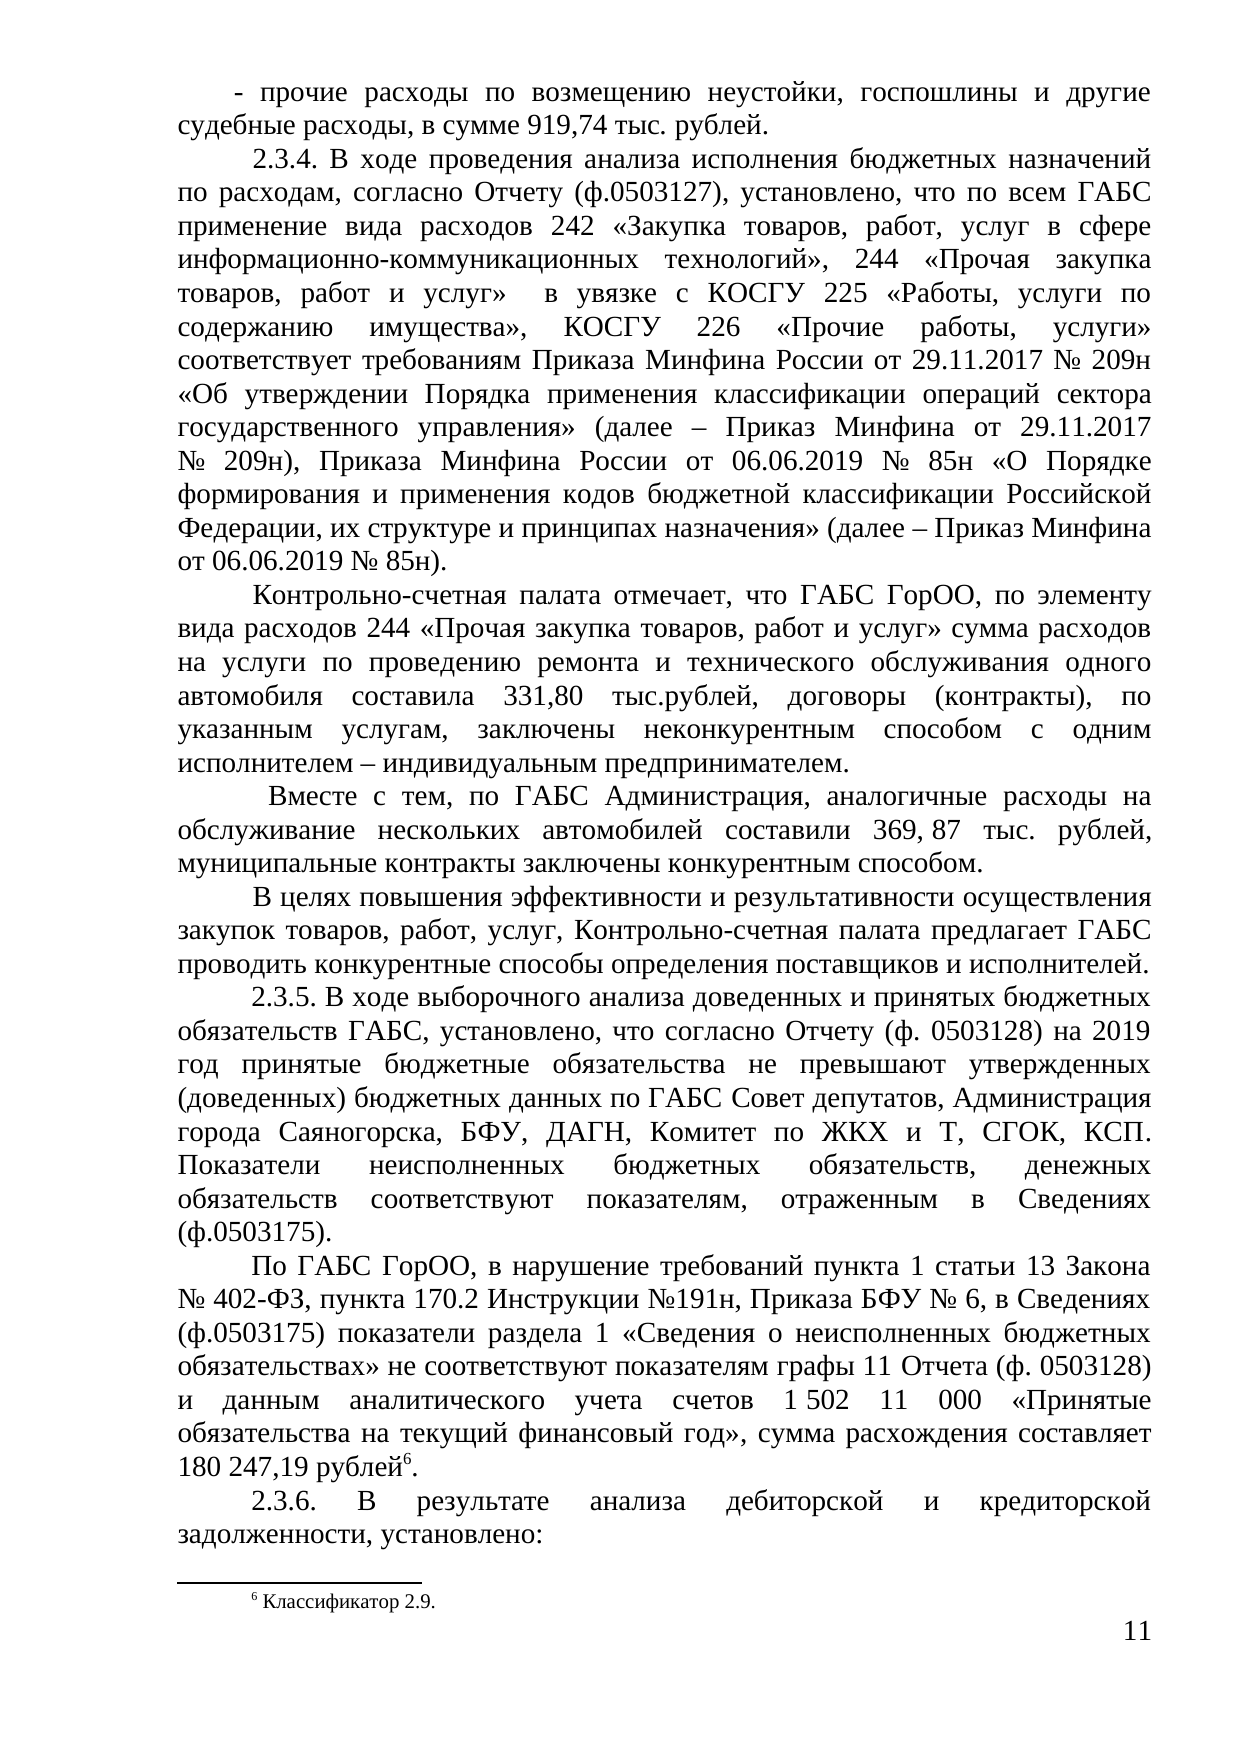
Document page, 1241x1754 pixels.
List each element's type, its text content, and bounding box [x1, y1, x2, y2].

text 2.3.6. В результате анализа дебиторской и кредиторской задолженности, установлено: [177, 1483, 1152, 1550]
text По ГАБС ГорОО, в нарушение требований пункта 1 статьи 13 Закона № 402-ФЗ, пункта 170.2 Инструкции №191н, Приказа БФУ № 6, в Сведениях (ф.0503175) показатели раздела 1 «Сведения о неисполненных бюджетных обязательствах» не соответствуют показателям графы 11 Отчета (ф. 0503128) и данным аналитического учета счетов 1 502 11 000 «Принятые обязательства на текущий финансовый год», сумма расхождения составляет 180 247,19 рублей. [177, 1248, 1152, 1483]
text В целях повышения эффективности и результативности осуществления закупок товаров, работ, услуг, Контрольно-счетная палата предлагает ГАБС проводить конкурентные способы определения поставщиков и исполнителей. [177, 879, 1152, 979]
text 2.3.4. В ходе проведения анализа исполнения бюджетных назначений по расходам, согласно Отчету (ф.0503127), установлено, что по всем ГАБС применение вида расходов 242 «Закупка товаров, работ, услуг в сфере информационно-коммуникационных технологий», 244 «Прочая закупка товаров, работ и услуг» в увязке с КОСГУ 225 «Работы, услуги по содержанию имущества», КОСГУ 226 «Прочие работы, услуги» соответствует требованиям Приказа Минфина России от 29.11.2017 № 209н «Об утверждении Порядка применения классификации операций сектора государственного управления» (далее – Приказ Минфина от 29.11.2017 № 209н), Приказа Минфина России от 06.06.2019 № 85н «О Порядке формирования и применения кодов бюджетной классификации Российской Федерации, их структуре и принципах назначения» (далее – Приказ Минфина от 06.06.2019 № 85н). [177, 141, 1152, 577]
text Вместе с тем, по ГАБС Администрация, аналогичные расходы на обслуживание нескольких автомобилей составили 369, 87 тыс. рублей, муниципальные контракты заключены конкурентным способом. [177, 778, 1152, 879]
text - прочие расходы по возмещению неустойки, госпошлины и другие судебные расходы, в сумме 919,74 тыс. рублей. [177, 74, 1152, 141]
text 2.3.5. В ходе выборочного анализа доведенных и принятых бюджетных обязательств ГАБС, установлено, что согласно Отчету (ф. 0503128) на 2019 год принятые бюджетные обязательства не превышают утвержденных (доведенных) бюджетных данных по ГАБС Совет депутатов, Администрация города Саяногорска, БФУ, ДАГН, Комитет по ЖКХ и Т, СГОК, КСП. Показатели неисполненных бюджетных обязательств, денежных обязательств соответствуют показателям, отраженным в Сведениях (ф.0503175). [177, 979, 1152, 1248]
text Контрольно-счетная палата отмечает, что ГАБС ГорОО, по элементу вида расходов 244 «Прочая закупка товаров, работ и услуг» сумма расходов на услуги по проведению ремонта и технического обслуживания одного автомобиля составила 331,80 тыс.рублей, договоры (контракты), по указанным услугам, заключены неконкурентным способом с одним исполнителем – индивидуальным предпринимателем. [177, 577, 1152, 778]
